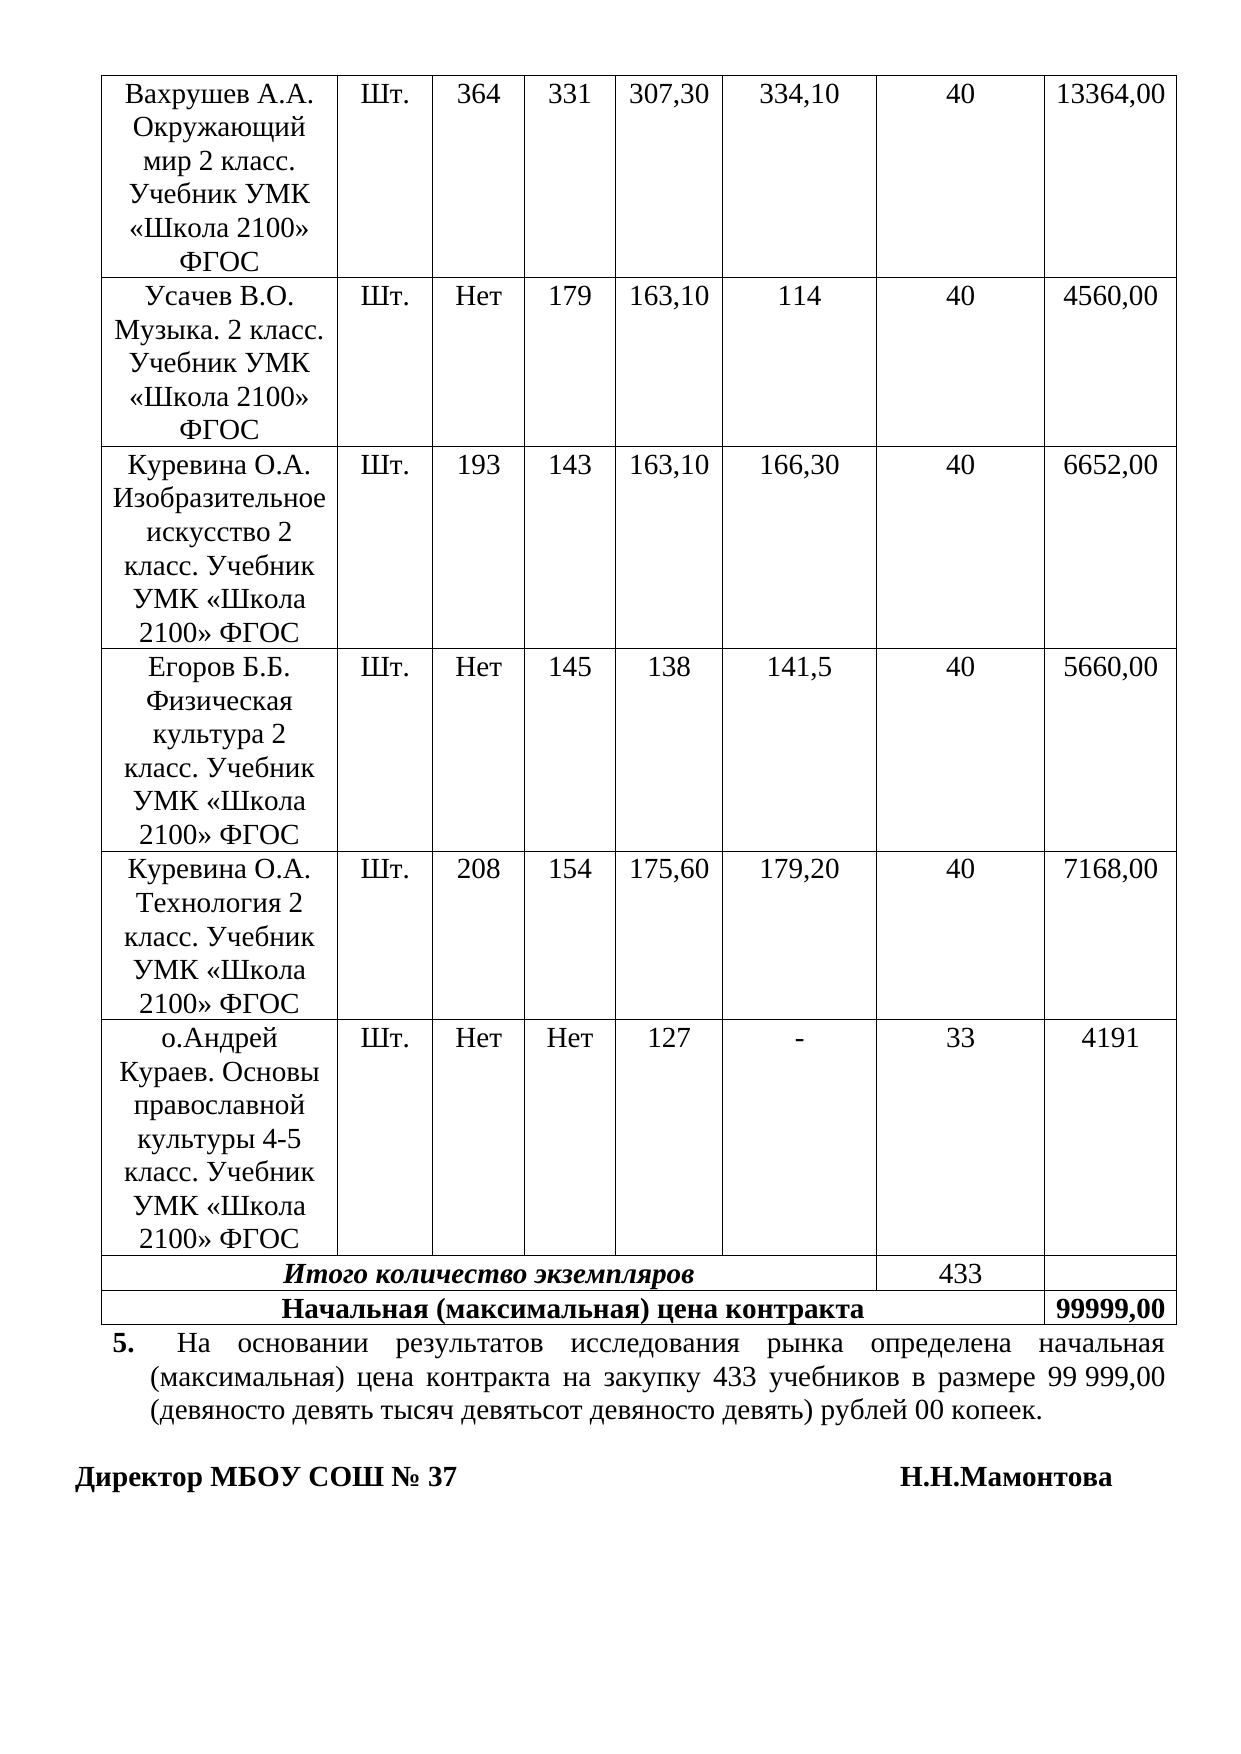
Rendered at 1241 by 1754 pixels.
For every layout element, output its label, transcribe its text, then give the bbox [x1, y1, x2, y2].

table_cell 40 [877, 649, 1044, 851]
table_cell 40 [877, 278, 1044, 446]
table_cell о.Андрей Кураев. Основы православной культуры 4-5 класс. Учебник УМК «Школа 2100» ФГОС [102, 1020, 337, 1255]
table_cell 307,30 [616, 76, 722, 277]
table_cell 163,10 [616, 278, 722, 446]
table_cell 4560,00 [1045, 278, 1176, 446]
table_cell 99999,00 [1045, 1291, 1176, 1324]
table_cell 331 [525, 76, 615, 277]
table_cell 175,60 [616, 852, 722, 1019]
table_cell 141,5 [723, 649, 876, 851]
table_cell 138 [616, 649, 722, 851]
table_cell Егоров Б.Б. Физическая культура 2 класс. Учебник УМК «Школа 2100» ФГОС [102, 649, 337, 851]
table_cell - [723, 1020, 876, 1255]
table_cell 7168,00 [1045, 852, 1176, 1019]
table_cell Вахрушев А.А. Окружающий мир 2 класс. Учебник УМК «Школа 2100» ФГОС [102, 76, 337, 277]
table_cell 13364,00 [1045, 76, 1176, 277]
table_cell Итого количество экземпляров [102, 1256, 876, 1290]
table_cell Шт. [338, 1020, 432, 1255]
table_cell 193 [433, 447, 524, 648]
table_cell Усачев В.О. Музыка. 2 класс. Учебник УМК «Школа 2100» ФГОС [102, 278, 337, 446]
table_cell 114 [723, 278, 876, 446]
table_cell [1045, 1256, 1176, 1290]
table_cell 143 [525, 447, 615, 648]
table_cell Нет [433, 1020, 524, 1255]
table_cell 179,20 [723, 852, 876, 1019]
list На основании результатов исследования рынка определена начальная (максимальная) цена контракта на закупку 433 учебников в размере 99 999,00 (девяносто девять тысяч девятьсот девяносто девять) рублей 00 копеек. [112, 1325, 1165, 1426]
table_cell 154 [525, 852, 615, 1019]
table_cell 127 [616, 1020, 722, 1255]
table_cell Шт. [338, 278, 432, 446]
table_cell 33 [877, 1020, 1044, 1255]
table_cell 6652,00 [1045, 447, 1176, 648]
table_cell 163,10 [616, 447, 722, 648]
table_cell 4191 [1045, 1020, 1176, 1255]
table_cell 166,30 [723, 447, 876, 648]
table_cell 433 [877, 1256, 1044, 1290]
table_cell 5660,00 [1045, 649, 1176, 851]
table_cell 40 [877, 76, 1044, 277]
table_cell 40 [877, 447, 1044, 648]
table_cell Начальная (максимальная) цена контракта [102, 1291, 1044, 1324]
table_cell Нет [433, 649, 524, 851]
table_cell 208 [433, 852, 524, 1019]
table_cell Шт. [338, 852, 432, 1019]
table_cell 145 [525, 649, 615, 851]
table_cell Куревина О.А. Изобразительное искусство 2 класс. Учебник УМК «Школа 2100» ФГОС [102, 447, 337, 648]
table_cell Шт. [338, 447, 432, 648]
text Директор МБОУ СОШ № 37 Н.Н.Мамонтова [75, 1459, 1165, 1493]
table_cell Нет [525, 1020, 615, 1255]
table_cell 179 [525, 278, 615, 446]
table_cell Шт. [338, 76, 432, 277]
table_cell 364 [433, 76, 524, 277]
table_cell 334,10 [723, 76, 876, 277]
table_cell Куревина О.А. Технология 2 класс. Учебник УМК «Школа 2100» ФГОС [102, 852, 337, 1019]
table_cell Шт. [338, 649, 432, 851]
table_cell 40 [877, 852, 1044, 1019]
table_cell Нет [433, 278, 524, 446]
